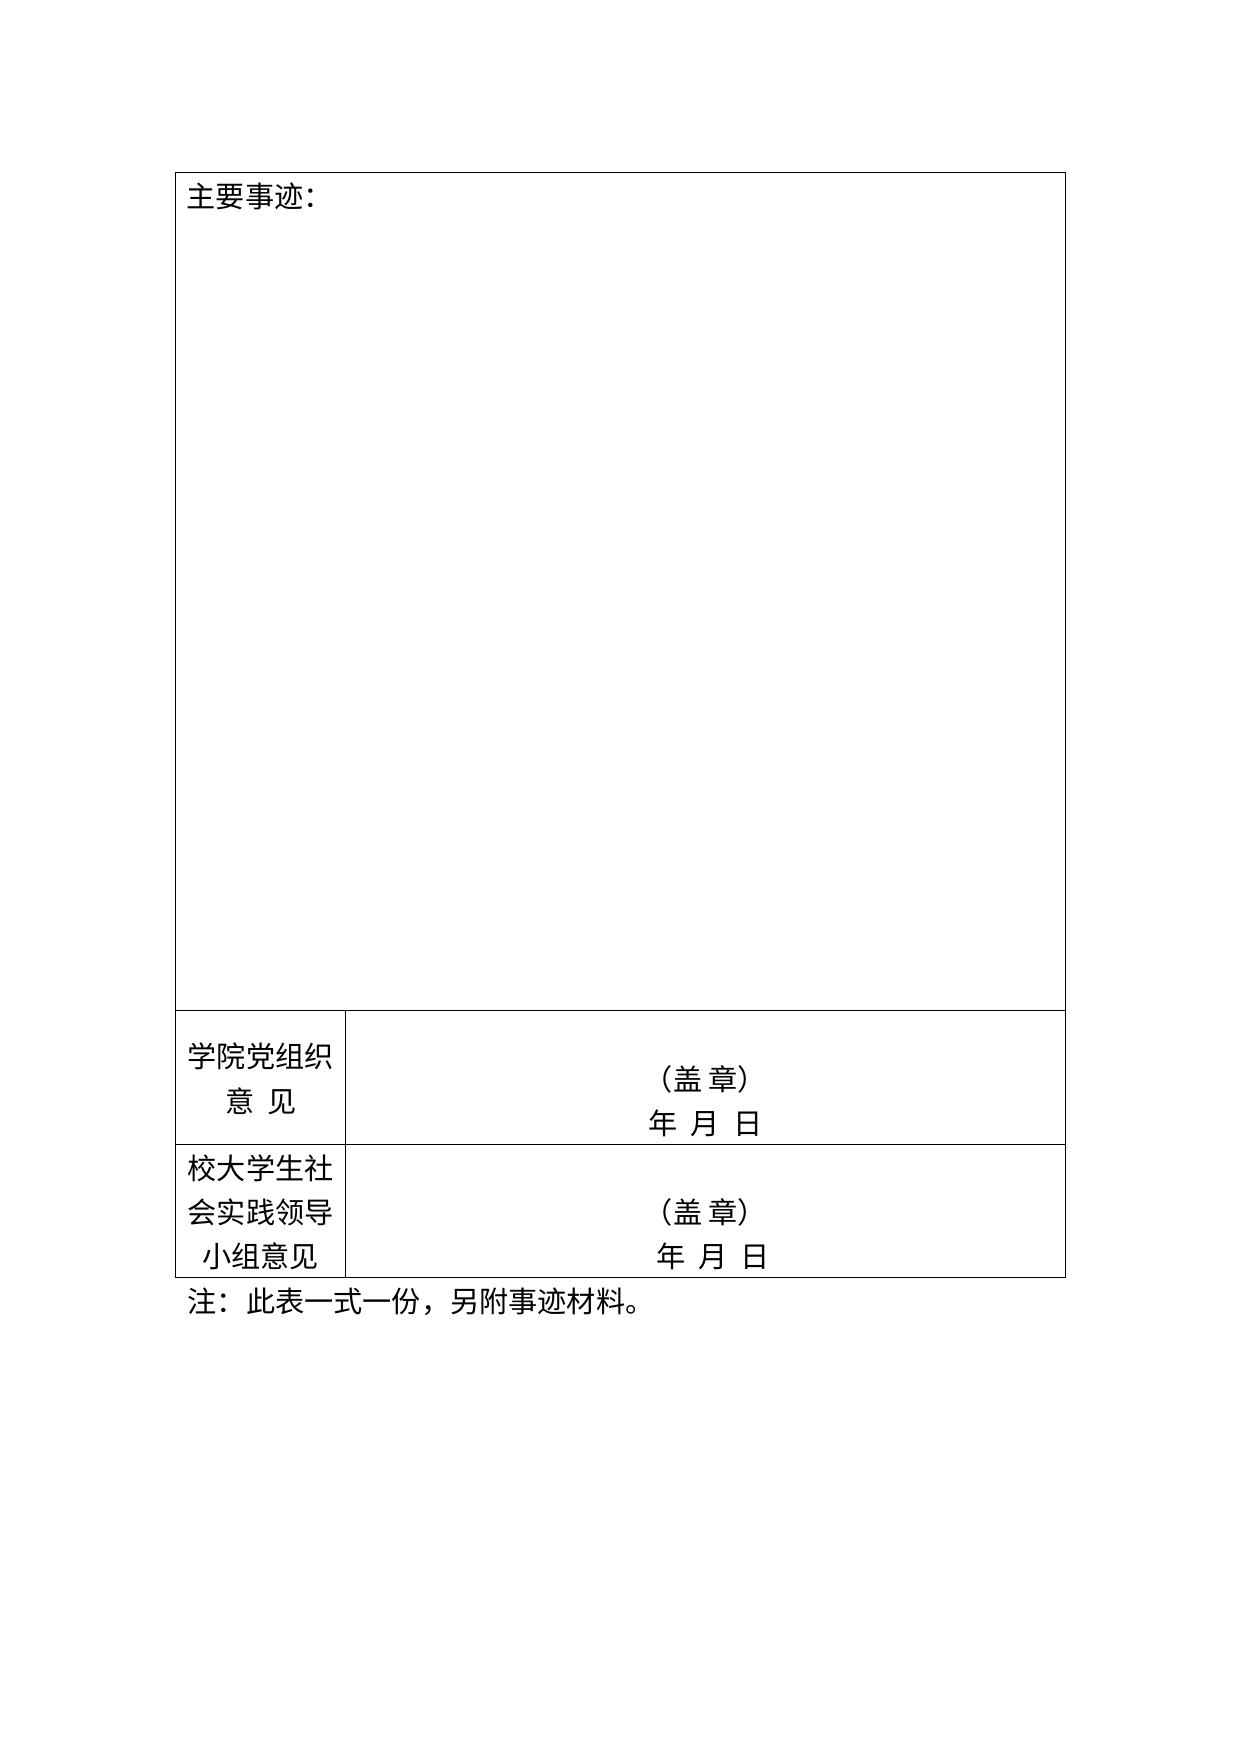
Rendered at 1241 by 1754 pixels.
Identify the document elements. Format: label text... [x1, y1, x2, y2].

table_cell 学院党组织 意 见 [176, 1011, 345, 1143]
table_cell 主要事迹： [176, 173, 1065, 1010]
table_cell （盖 章） 年 月 日 [346, 1145, 1065, 1277]
text 注：此表一式一份，另附事迹材料。 [187, 1278, 1053, 1322]
table_cell （盖 章） 年 月 日 [346, 1011, 1065, 1143]
table_cell 校大学生社会实践领导小组意见 [176, 1145, 345, 1277]
